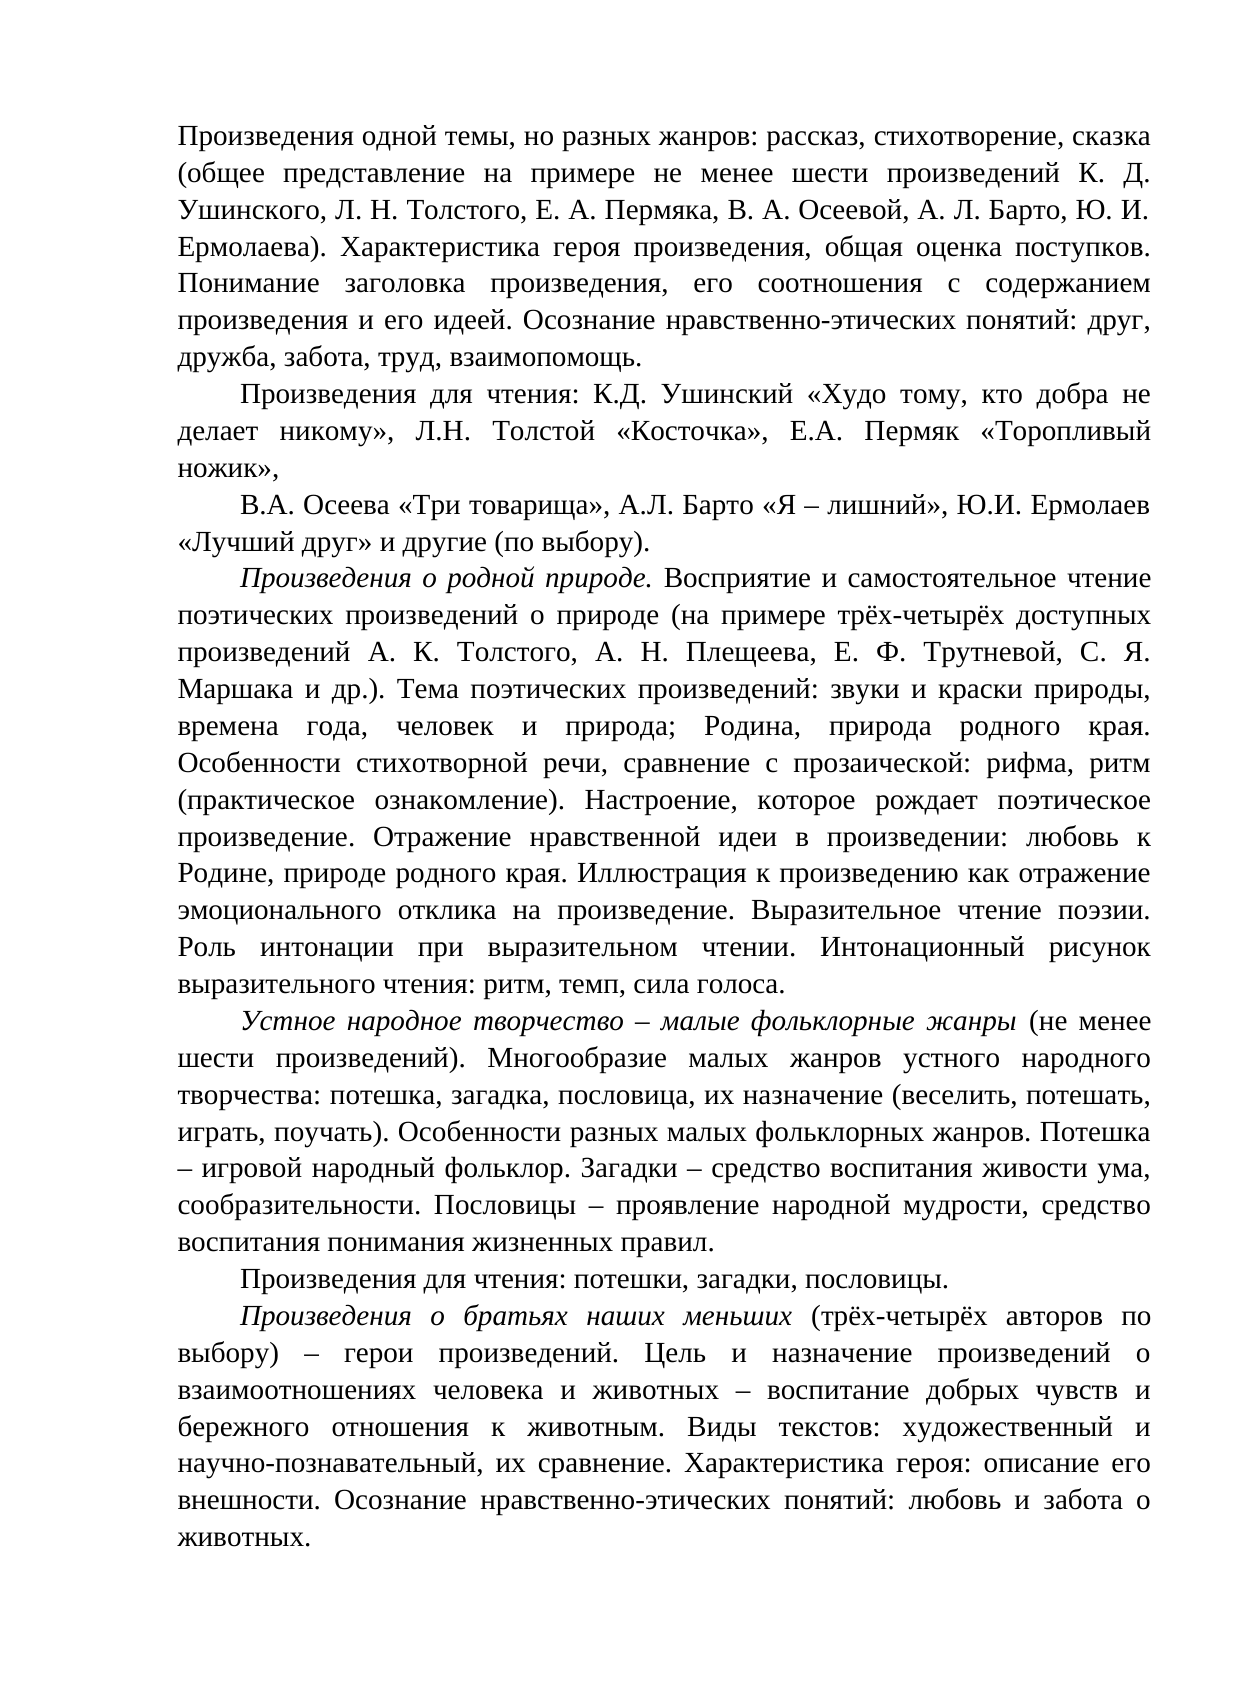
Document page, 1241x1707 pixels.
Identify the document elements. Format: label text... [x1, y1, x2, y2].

text В.А. Осеева «Три товарища», А.Л. Барто «Я – лишний», Ю.И. Ермолаев «Лучший друг» ‌и другие (по выбору).‌ [177, 487, 1152, 557]
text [177, 118, 1152, 373]
text Произведения для чтения: К.Д. Ушинский «Худо тому, кто добра не делает никому», Л.Н. Толстой «Косточка», Е.А. Пермяк «Торопливый ножик», [177, 376, 1152, 483]
text Произведения о родной природе. Восприятие и самостоятельное чтение поэтических произведений о природе (на примере трёх-четырёх доступных произведений А. К. Толстого, А. Н. Плещеева, Е. Ф. Трутневой, С. Я. Маршака и др.). Тема поэтических произведений: звуки и краски природы, времена года, человек и природа; Родина, природа родного края. Особенности стихотворной речи, сравнение с прозаической: рифма, ритм (практическое ознакомление). Настроение, которое рождает поэтическое произведение. Отражение нравственной идеи в произведении: любовь к Родине, природе родного края. Иллюстрация к произведению как отражение эмоционального отклика на произведение. Выразительное чтение поэзии. Роль интонации при выразительном чтении. Интонационный рисунок выразительного чтения: ритм, темп, сила голоса. [177, 561, 1152, 1000]
text Произведения о братьях наших меньших (трёх-четырёх авторов по выбору) – герои произведений. Цель и назначение произведений о взаимоотношениях человека и животных – воспитание добрых чувств и бережного отношения к животным. Виды текстов: художественный и научно-познавательный, их сравнение. Характеристика героя: описание его внешности. Осознание нравственно-этических понятий: любовь и забота о животных. [177, 1298, 1152, 1553]
text Устное народное творчество – малые фольклорные жанры (не менее шести произведений). Многообразие малых жанров устного народного творчества: потешка, загадка, пословица, их назначение (веселить, потешать, играть, поучать). Особенности разных малых фольклорных жанров. Потешка – игровой народный фольклор. Загадки – средство воспитания живости ума, сообразительности. Пословицы – проявление народной мудрости, средство воспитания понимания жизненных правил. [177, 1003, 1152, 1258]
text Произведения для чтения: потешки, загадки, пословицы. [177, 1261, 1152, 1295]
